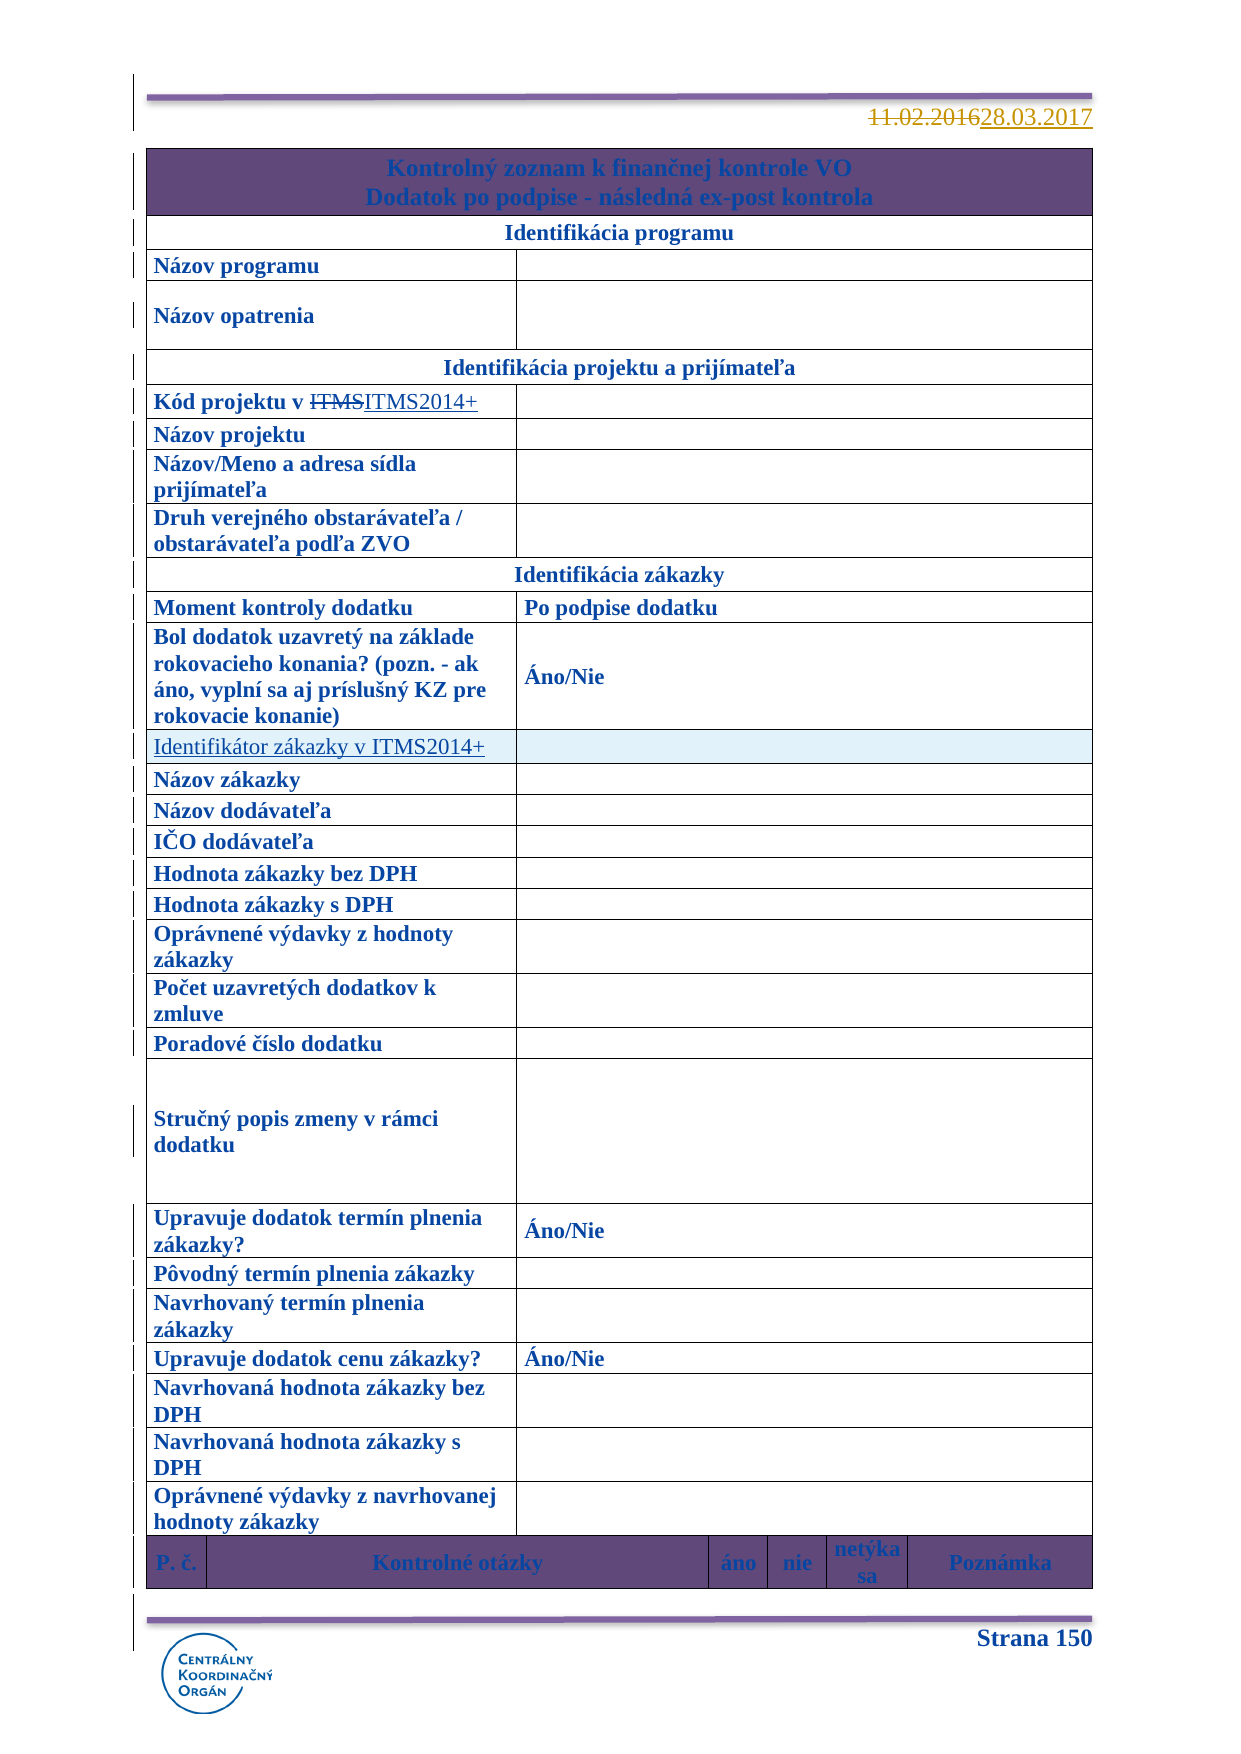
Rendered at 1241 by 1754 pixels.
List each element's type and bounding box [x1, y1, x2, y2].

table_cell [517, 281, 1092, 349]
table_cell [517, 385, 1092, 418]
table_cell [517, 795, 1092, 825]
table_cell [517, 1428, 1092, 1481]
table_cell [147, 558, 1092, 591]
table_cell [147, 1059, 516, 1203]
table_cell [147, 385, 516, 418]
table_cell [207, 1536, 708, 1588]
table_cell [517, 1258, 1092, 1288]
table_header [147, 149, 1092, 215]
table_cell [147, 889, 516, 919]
picture [159, 1631, 272, 1713]
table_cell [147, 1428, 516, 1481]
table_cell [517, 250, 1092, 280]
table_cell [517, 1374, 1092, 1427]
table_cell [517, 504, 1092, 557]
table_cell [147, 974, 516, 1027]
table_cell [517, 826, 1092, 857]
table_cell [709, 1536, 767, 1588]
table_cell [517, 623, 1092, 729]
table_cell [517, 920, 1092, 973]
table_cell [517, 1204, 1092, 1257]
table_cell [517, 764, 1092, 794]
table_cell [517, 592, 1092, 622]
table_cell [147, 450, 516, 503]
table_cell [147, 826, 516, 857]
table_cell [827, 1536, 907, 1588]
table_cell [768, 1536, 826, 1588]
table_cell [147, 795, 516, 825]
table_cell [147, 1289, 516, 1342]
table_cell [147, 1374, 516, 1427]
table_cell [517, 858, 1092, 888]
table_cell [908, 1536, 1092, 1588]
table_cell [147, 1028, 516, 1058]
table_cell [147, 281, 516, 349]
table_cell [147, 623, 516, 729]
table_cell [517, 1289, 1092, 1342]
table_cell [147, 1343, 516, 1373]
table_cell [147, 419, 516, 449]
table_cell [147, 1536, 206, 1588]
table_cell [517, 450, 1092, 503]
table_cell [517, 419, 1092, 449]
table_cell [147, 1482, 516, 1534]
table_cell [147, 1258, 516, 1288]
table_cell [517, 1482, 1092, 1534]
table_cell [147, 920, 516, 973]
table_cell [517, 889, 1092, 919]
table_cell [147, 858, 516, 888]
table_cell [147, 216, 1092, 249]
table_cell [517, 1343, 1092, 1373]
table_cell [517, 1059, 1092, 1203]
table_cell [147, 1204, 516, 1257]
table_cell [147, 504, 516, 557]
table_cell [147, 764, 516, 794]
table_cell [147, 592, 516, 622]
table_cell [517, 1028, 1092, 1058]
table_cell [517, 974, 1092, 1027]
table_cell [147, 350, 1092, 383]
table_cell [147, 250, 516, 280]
